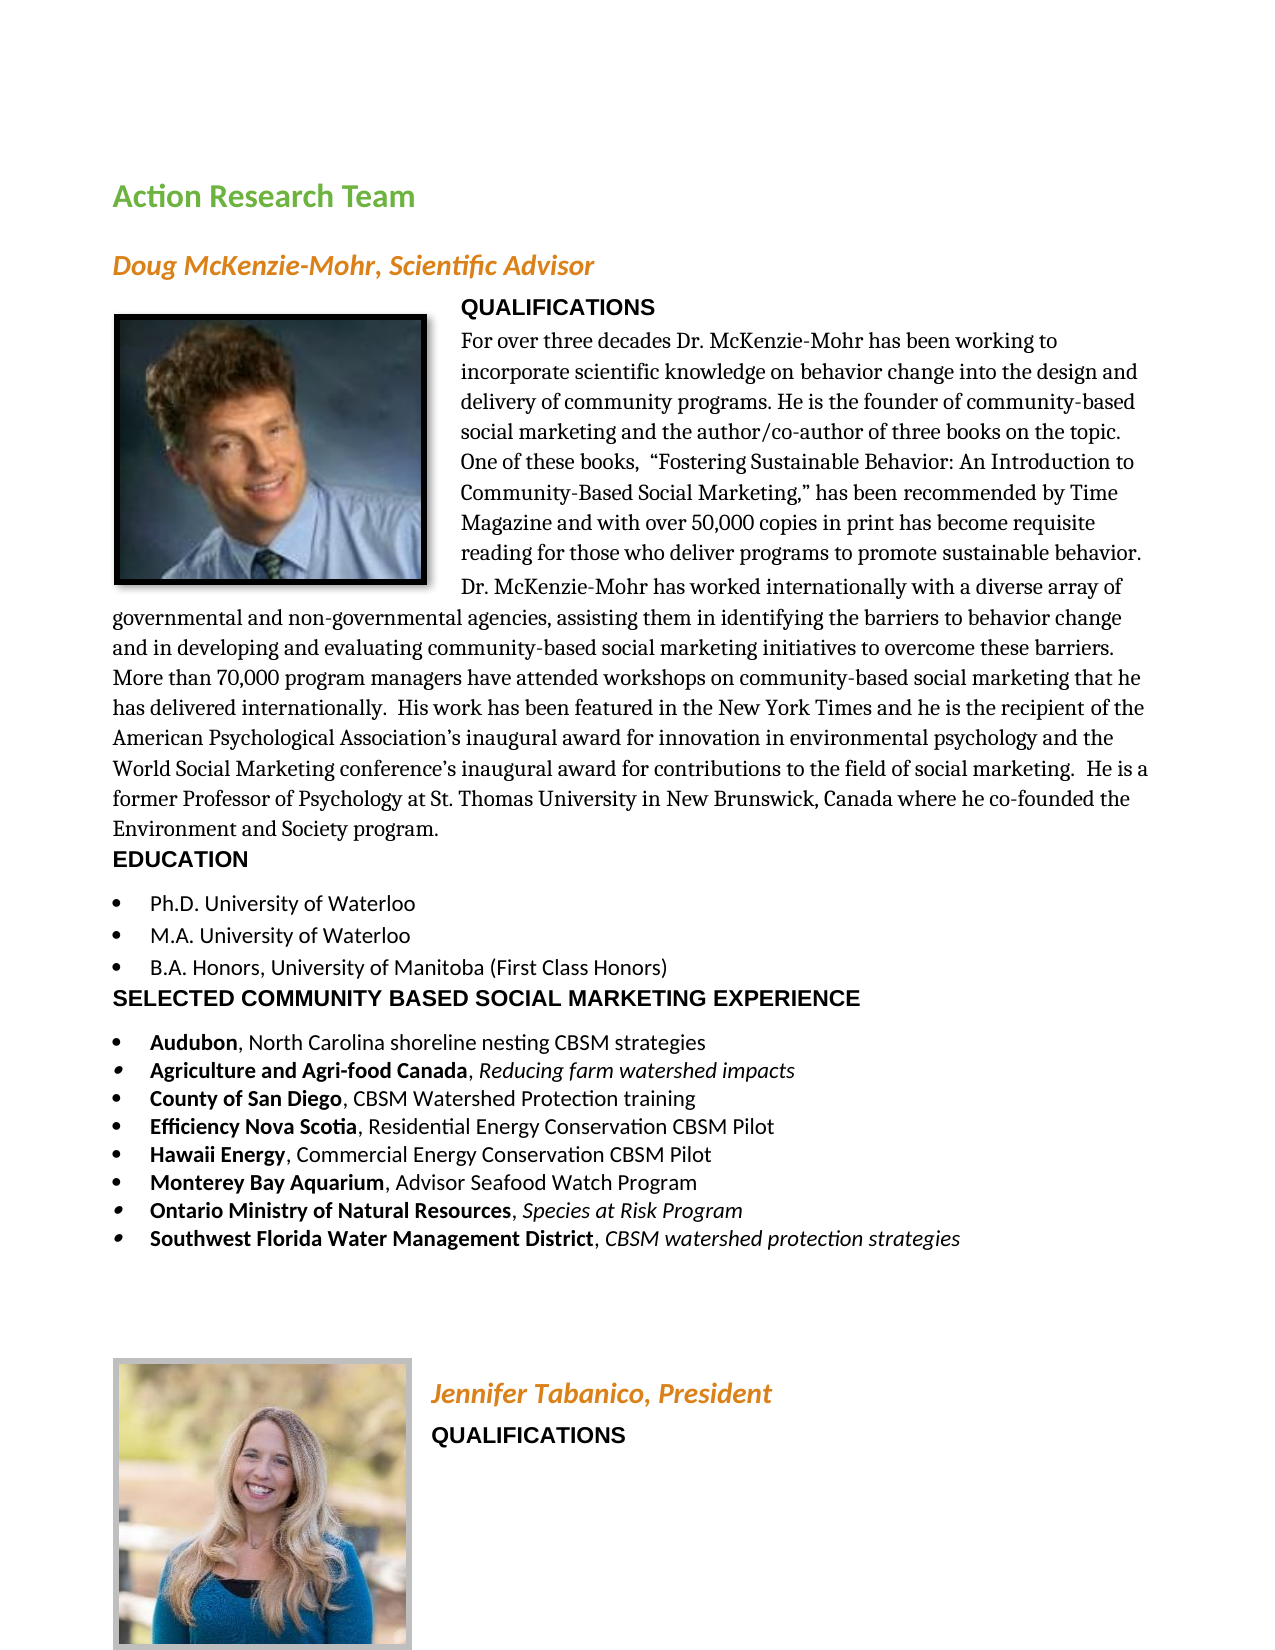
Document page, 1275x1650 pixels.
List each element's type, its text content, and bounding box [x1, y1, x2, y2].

list Agriculture and Agri-food Canada, Reducing farm watershed impacts [112, 1056, 1162, 1084]
list Efficiency Nova Scotia, Residential Energy Conservation CBSM Pilot [112, 1112, 1162, 1140]
text SELECTED COMMUNITY BASED SOCIAL MARKETING EXPERIENCE [112, 985, 1162, 1012]
list County of San Diego, CBSM Watershed Protection training [112, 1084, 1162, 1112]
picture [120, 320, 421, 579]
text QUALIFICATIONS [112, 294, 1162, 320]
list Ph.D. University of Waterloo [112, 889, 1162, 917]
list Ontario Ministry of Natural Resources, Species at Risk Program [112, 1196, 1162, 1224]
list Monterey Bay Aquarium, Advisor Seafood Watch Program [112, 1168, 1162, 1196]
list Audubon, North Carolina shoreline nesting CBSM strategies [112, 1028, 1162, 1056]
list B.A. Honors, University of Manitoba (First Class Honors) [112, 953, 1162, 981]
subtitle Jennifer Tabanico, President [412, 1375, 1162, 1411]
list Southwest Florida Water Management District, CBSM watershed protection strategies [112, 1224, 1162, 1252]
list M.A. University of Waterloo [112, 921, 1162, 949]
text QUALIFICATIONS [412, 1422, 1162, 1449]
subtitle For over three decades Dr. McKenzie-Mohr has been working to incorporate scientific knowledge on behavior change into the design and delivery of community programs. He is the founder of community-based social marketing and the author/co-author of three books on the topic. One of these books, “Fostering Sustainable Behavior: An Introduction to Community-Based Social Marketing,” has been recommended by Time Magazine and with over 50,000 copies in print has become requisite reading for those who deliver programs to promote sustainable behavior. [437, 328, 1162, 566]
picture [119, 1364, 406, 1644]
list Hawaii Energy, Commercial Energy Conservation CBSM Pilot [112, 1140, 1162, 1168]
subtitle Doug McKenzie-Mohr, Scientific Advisor [112, 247, 1162, 282]
subtitle Dr. McKenzie-Mohr has worked internationally with a diverse array of governmental and non-governmental agencies, assisting them in identifying the barriers to behavior change and in developing and evaluating community-based social marketing initiatives to overcome these barriers. More than 70,000 program managers have attended workshops on community-based social marketing that he has delivered internationally. His work has been featured in the New York Times and he is the recipient of the American Psychological Association’s inaugural award for innovation in environmental psychology and the World Social Marketing conference’s inaugural award for contributions to the field of social marketing. He is a former Professor of Psychology at St. Thomas University in New Brunswick, Canada where he co-founded the Environment and Society program. [112, 574, 1162, 842]
subtitle Action Research Team [112, 175, 1162, 216]
text EDUCATION [112, 846, 1162, 872]
